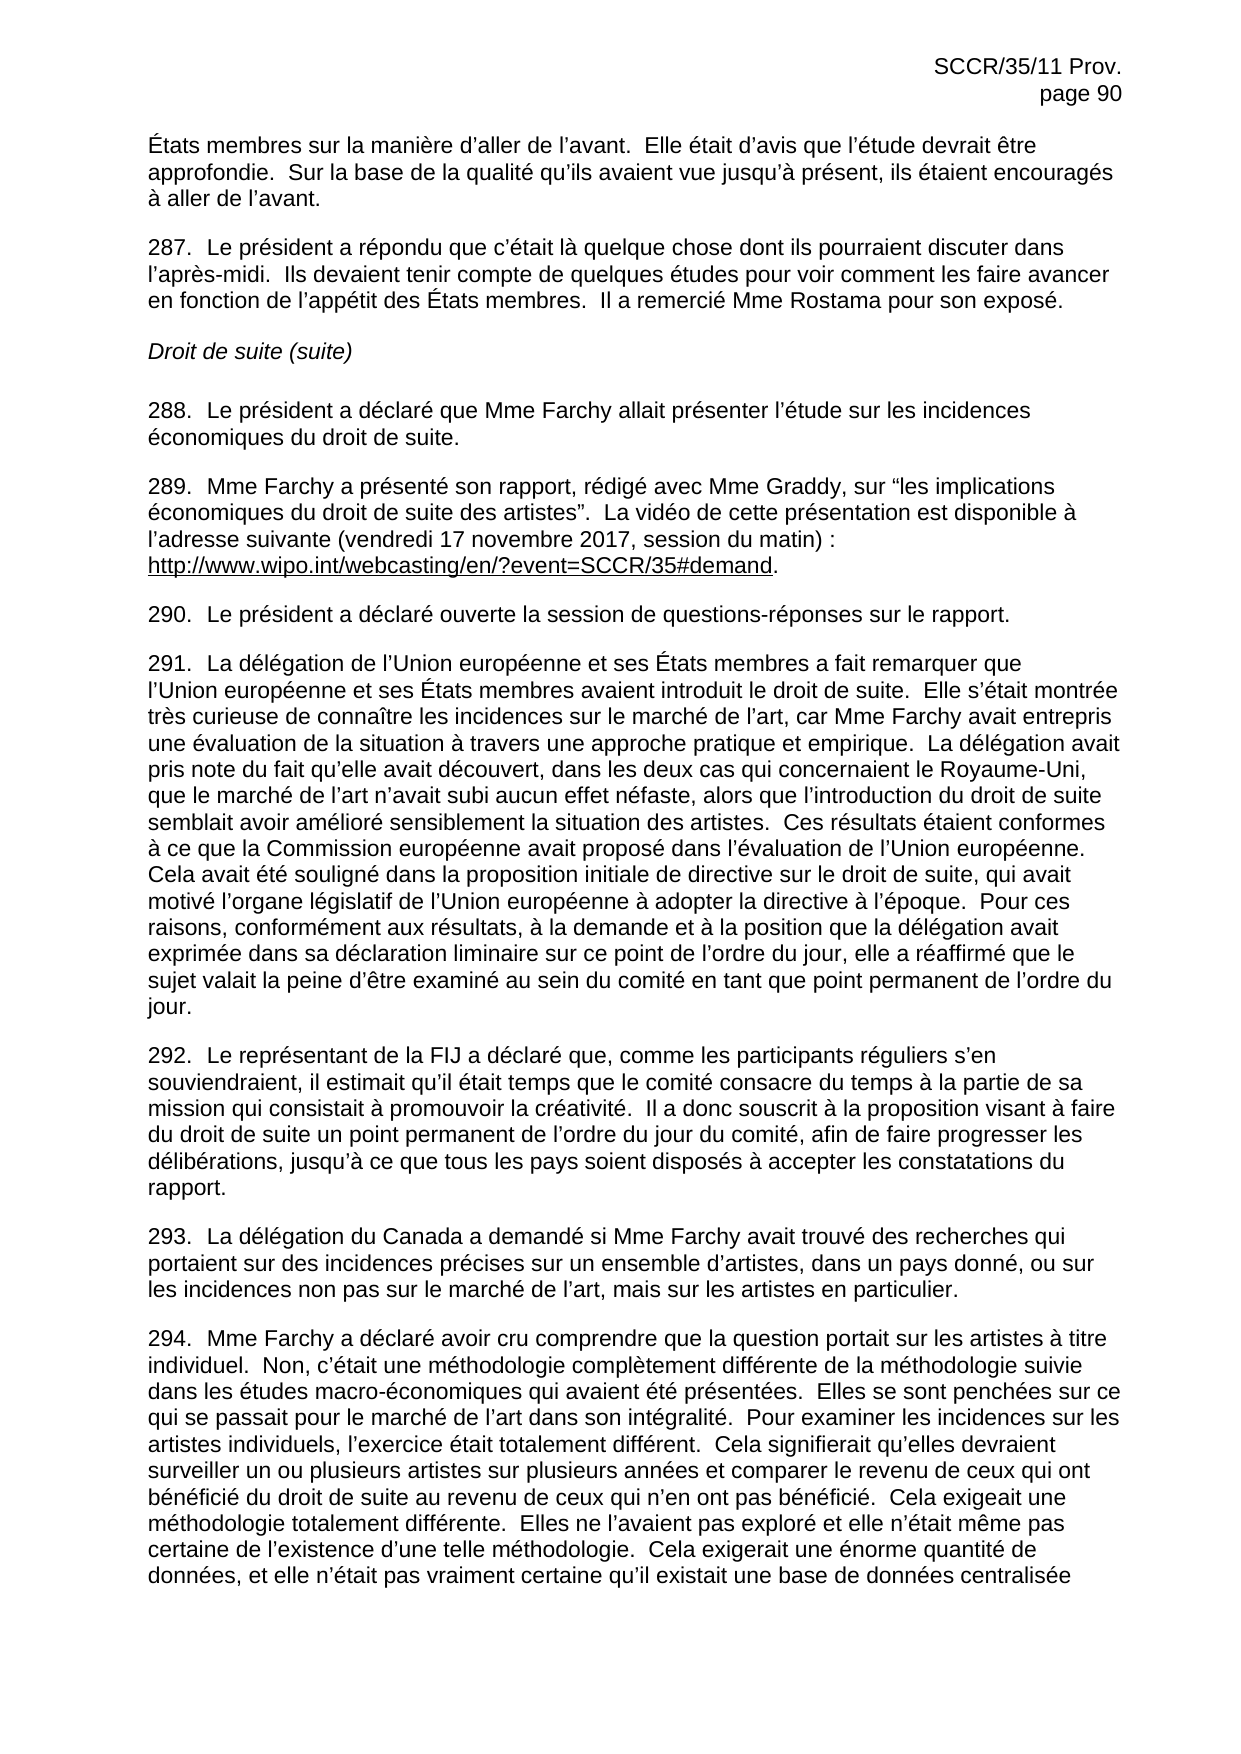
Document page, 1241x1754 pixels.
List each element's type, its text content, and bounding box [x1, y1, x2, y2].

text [148, 132, 1122, 211]
text Le président a déclaré que Mme Farchy allait présenter l’étude sur les incidences économiques du droit de suite. [148, 397, 1122, 450]
text Le président a répondu que c’était là quelque chose dont ils pourraient discuter dans l’après-midi. Ils devaient tenir compte de quelques études pour voir comment les faire avancer en fonction de l’appétit des États membres. Il a remercié Mme Rostama pour son exposé. [148, 234, 1122, 313]
text Le président a déclaré ouverte la session de questions-réponses sur le rapport. [148, 601, 1122, 627]
text Le représentant de la FIJ a déclaré que, comme les participants réguliers s’en souviendraient, il estimait qu’il était temps que le comité consacre du temps à la partie de sa mission qui consistait à promouvoir la créativité. Il a donc souscrit à la proposition visant à faire du droit de suite un point permanent de l’ordre du jour du comité, afin de faire progresser les délibérations, jusqu’à ce que tous les pays soient disposés à accepter les constatations du rapport. [148, 1042, 1122, 1200]
text La délégation du Canada a demandé si Mme Farchy avait trouvé des recherches qui portaient sur des incidences précises sur un ensemble d’artistes, dans un pays donné, ou sur les incidences non pas sur le marché de l’art, mais sur les artistes en particulier. [148, 1223, 1122, 1302]
text Mme Farchy a présenté son rapport, rédigé avec Mme Graddy, sur “les implications économiques du droit de suite des artistes”. La vidéo de cette présentation est disponible à l’adresse suivante (vendredi 17 novembre 2017, session du matin) : http://www.wipo.int/webcasting/en/?event=SCCR/35#demand. [148, 473, 1122, 578]
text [148, 1325, 1122, 1589]
subtitle Droit de suite (suite) [148, 338, 1122, 364]
text La délégation de l’Union européenne et ses États membres a fait remarquer que l’Union européenne et ses États membres avaient introduit le droit de suite. Elle s’était montrée très curieuse de connaître les incidences sur le marché de l’art, car Mme Farchy avait entrepris une évaluation de la situation à travers une approche pratique et empirique. La délégation avait pris note du fait qu’elle avait découvert, dans les deux cas qui concernaient le Royaume-Uni, que le marché de l’art n’avait subi aucun effet néfaste, alors que l’introduction du droit de suite semblait avoir amélioré sensiblement la situation des artistes. Ces résultats étaient conformes à ce que la Commission européenne avait proposé dans l’évaluation de l’Union européenne. Cela avait été souligné dans la proposition initiale de directive sur le droit de suite, qui avait motivé l’organe législatif de l’Union européenne à adopter la directive à l’époque. Pour ces raisons, conformément aux résultats, à la demande et à la position que la délégation avait exprimée dans sa déclaration liminaire sur ce point de l’ordre du jour, elle a réaffirmé que le sujet valait la peine d’être examiné au sein du comité en tant que point permanent de l’ordre du jour. [148, 650, 1122, 1019]
